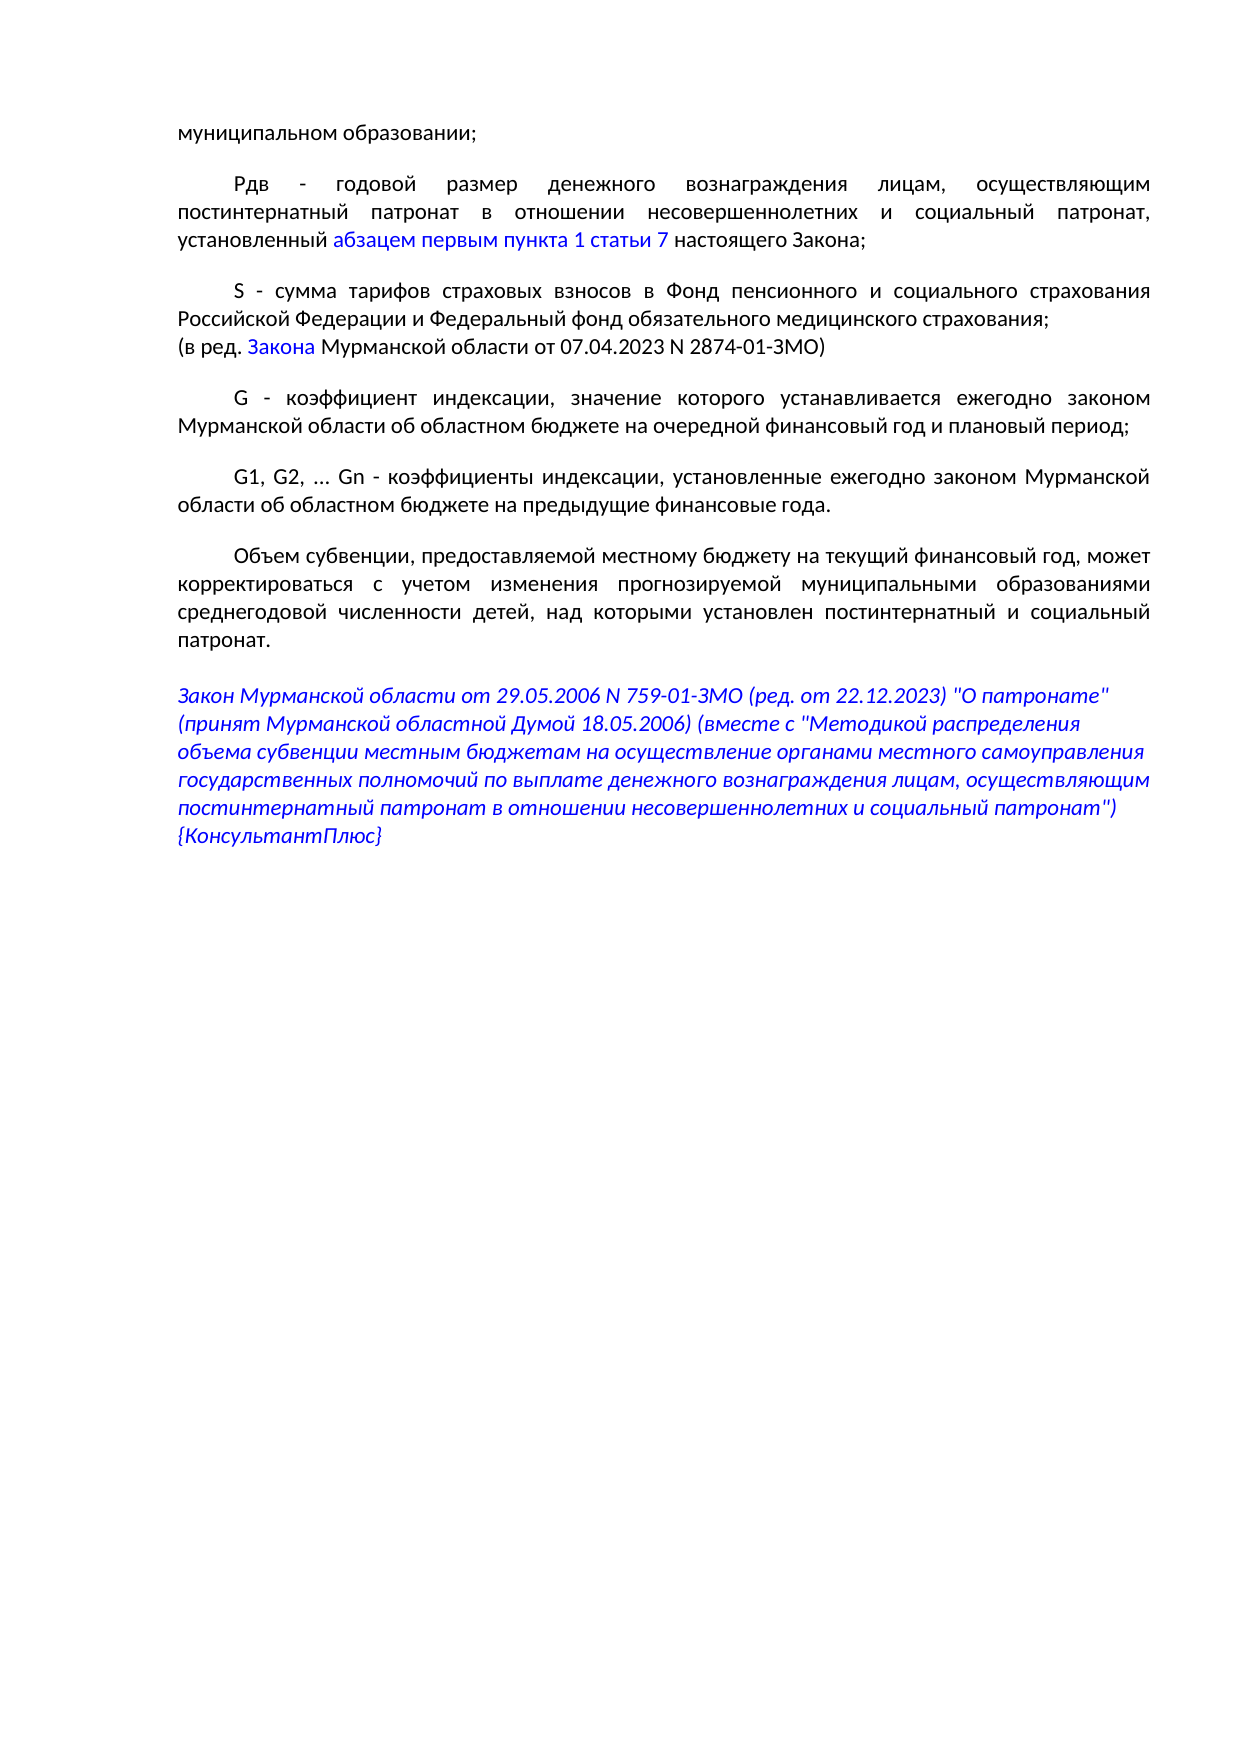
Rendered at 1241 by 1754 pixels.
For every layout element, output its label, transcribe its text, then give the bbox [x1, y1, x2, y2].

text G - коэффициент индексации, значение которого устанавливается ежегодно законом Мурманской области об областном бюджете на очередной финансовый год и плановый период; [177, 383, 1152, 439]
text G1, G2, ... Gn - коэффициенты индексации, установленные ежегодно законом Мурманской области об областном бюджете на предыдущие финансовые года. [177, 462, 1152, 518]
text Закон Мурманской области от 29.05.2006 N 759-01-ЗМО (ред. от 22.12.2023) "О патронате" (принят Мурманской областной Думой 18.05.2006) (вместе с "Методикой распределения объема субвенции местным бюджетам на осуществление органами местного самоуправления государственных полномочий по выплате денежного вознаграждения лицам, осуществляющим постинтернатный патронат в отношении несовершеннолетних и социальный патронат") {КонсультантПлюс} [177, 653, 1152, 877]
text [177, 118, 1152, 146]
text Рдв - годовой размер денежного вознаграждения лицам, осуществляющим постинтернатный патронат в отношении несовершеннолетних и социальный патронат, установленный абзацем первым пункта 1 статьи 7 настоящего Закона; [177, 169, 1152, 253]
text S - сумма тарифов страховых взносов в Фонд пенсионного и социального страхования Российской Федерации и Федеральный фонд обязательного медицинского страхования; [177, 276, 1152, 332]
text (в ред. Закона Мурманской области от 07.04.2023 N 2874-01-ЗМО) [177, 332, 1152, 360]
text Объем субвенции, предоставляемой местному бюджету на текущий финансовый год, может корректироваться с учетом изменения прогнозируемой муниципальными образованиями среднегодовой численности детей, над которыми установлен постинтернатный и социальный патронат. [177, 541, 1152, 653]
